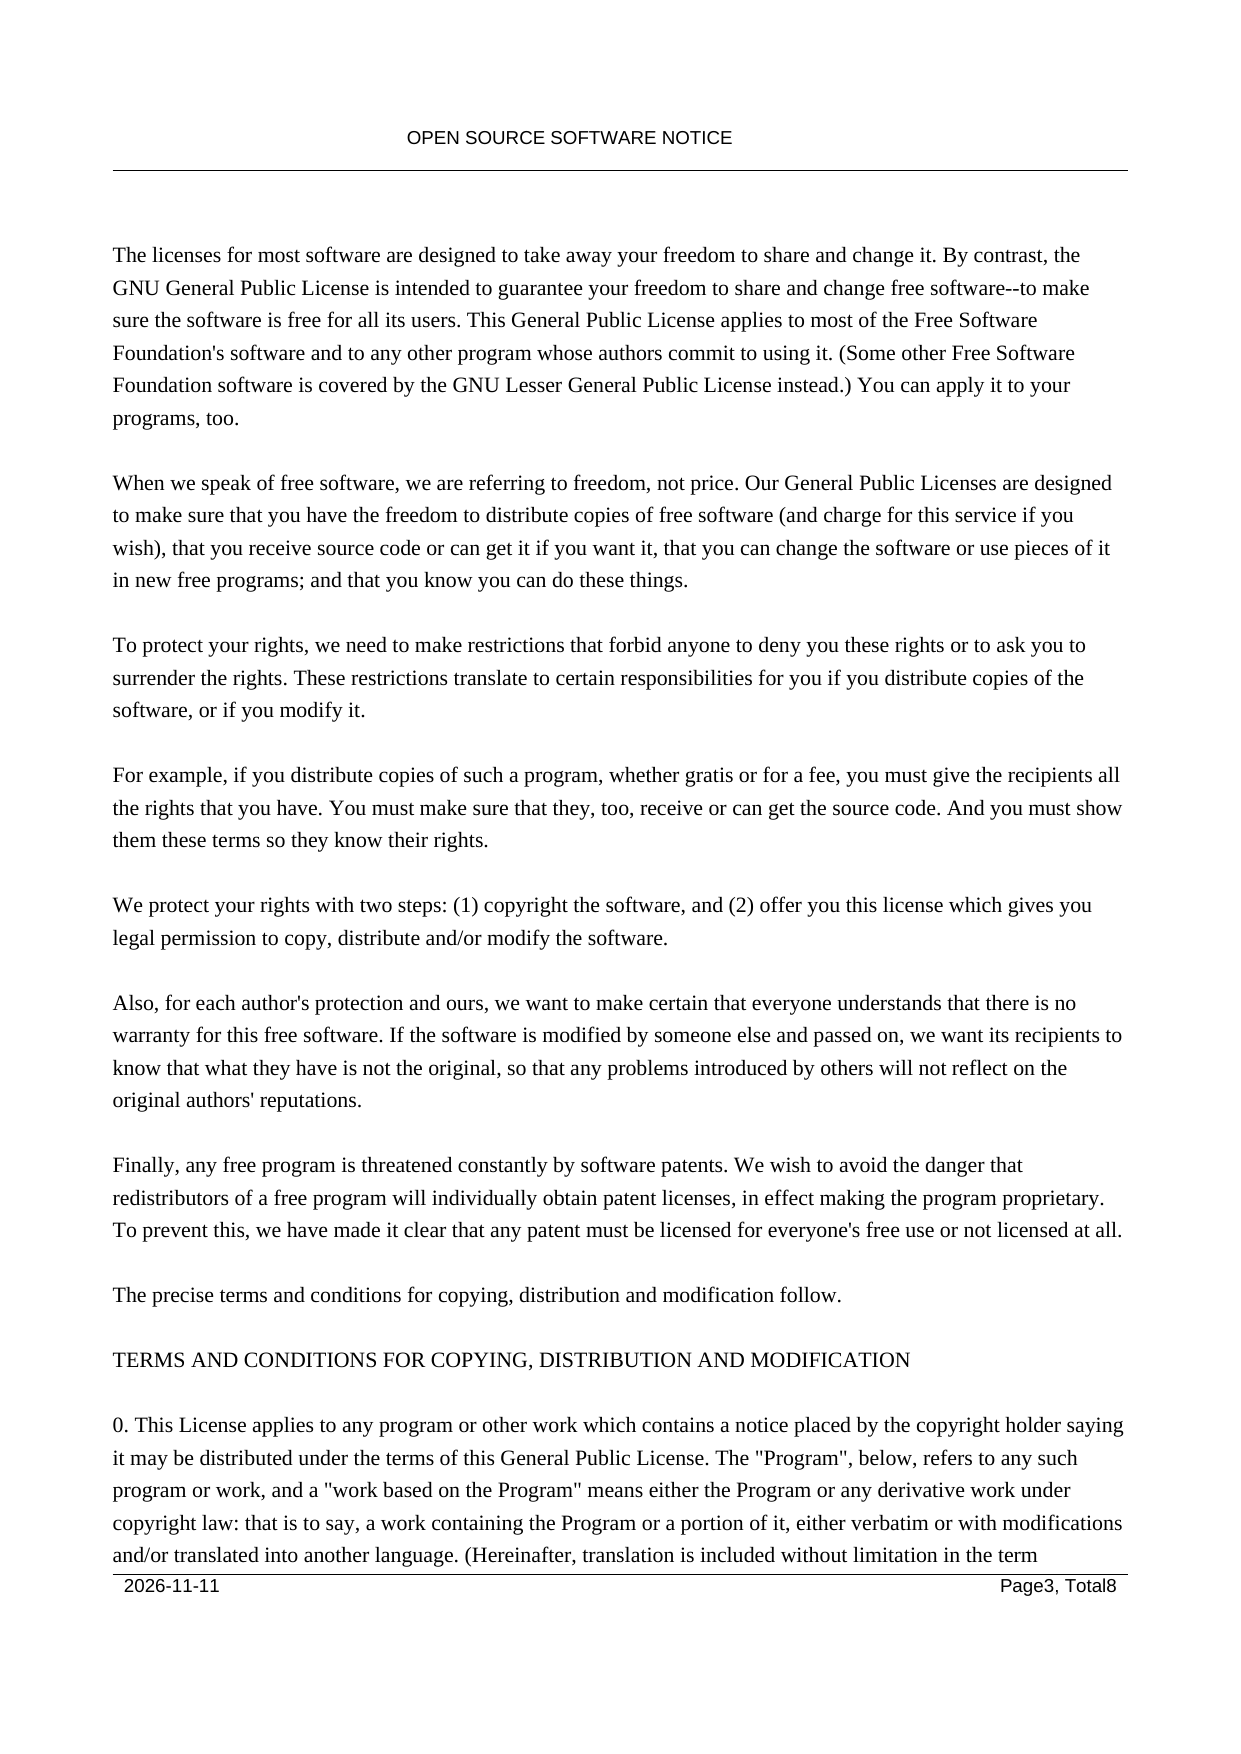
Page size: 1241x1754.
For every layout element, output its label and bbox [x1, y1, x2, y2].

text [112, 206, 1128, 1571]
